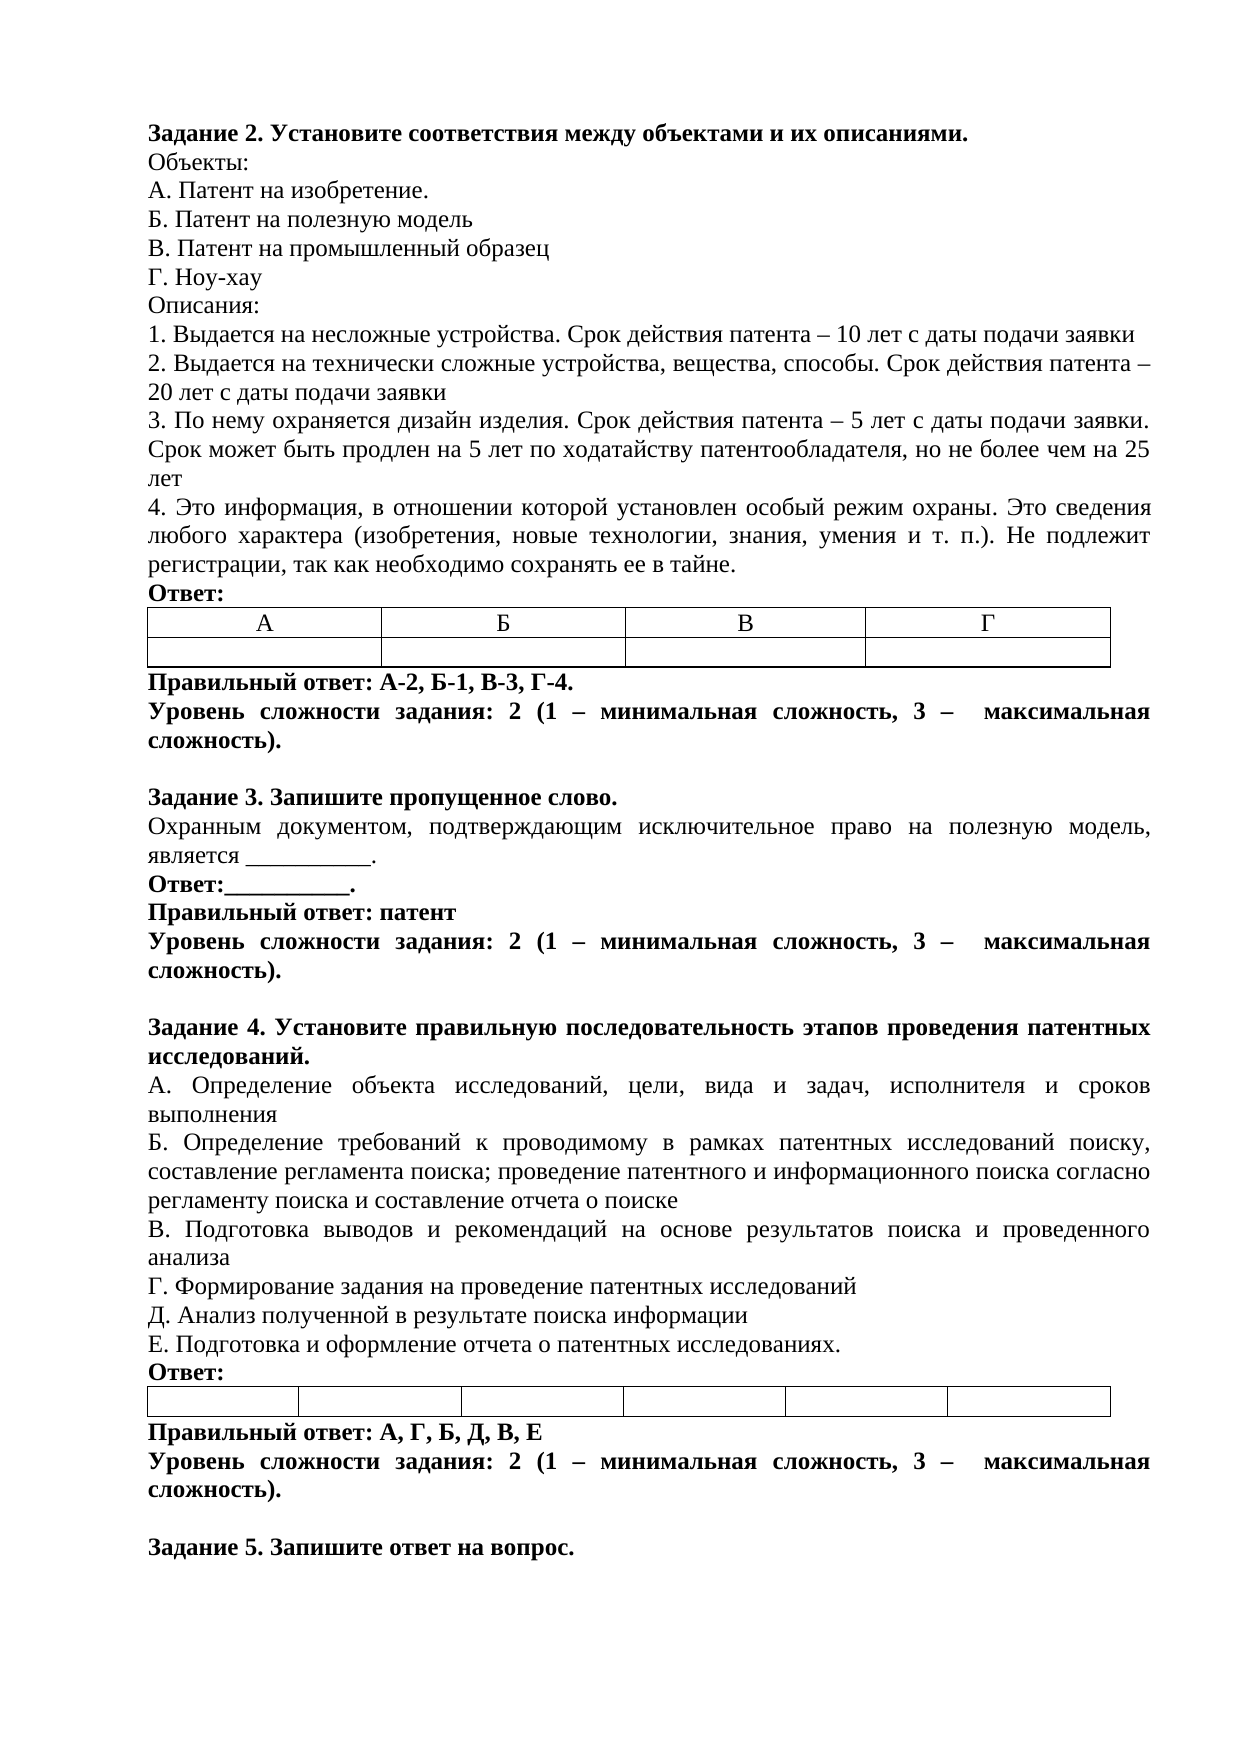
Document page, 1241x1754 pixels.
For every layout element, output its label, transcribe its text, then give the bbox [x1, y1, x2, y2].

list Правильный ответ: патент [148, 897, 1152, 926]
table_cell [382, 638, 625, 666]
text Е. Подготовка и оформление отчета о патентных исследованиях. [148, 1329, 1152, 1357]
text Правильный ответ: А, Г, Б, Д, В, Е [148, 1417, 1152, 1446]
text Ответ: [148, 578, 1152, 607]
text Задание 5. Запишите ответ на вопрос. [148, 1532, 1152, 1561]
text В. Патент на промышленный образец [148, 233, 1152, 262]
text А. Патент на изобретение. [148, 176, 1152, 204]
text А. Определение объекта исследований, цели, вида и задач, исполнителя и сроков выполнения [148, 1070, 1152, 1127]
text 4. Это информация, в отношении которой установлен особый режим охраны. Это сведения любого характера (изобретения, новые технологии, знания, умения и т. п.). Не подлежит регистрации, так как необходимо сохранять ее в тайне. [148, 492, 1152, 578]
table_header [299, 1387, 461, 1416]
table_cell [866, 638, 1110, 666]
text 1. Выдается на несложные устройства. Срок действия патента – 10 лет с даты подачи заявки [148, 319, 1152, 348]
text 2. Выдается на технически сложные устройства, вещества, способы. Срок действия патента – 20 лет с даты подачи заявки [148, 348, 1152, 406]
table_header [948, 1387, 1110, 1416]
table_header [786, 1387, 947, 1416]
text 3. По нему охраняется дизайн изделия. Срок действия патента – 5 лет с даты подачи заявки. Срок может быть продлен на 5 лет по ходатайству патентообладателя, но не более чем на 25 лет [148, 406, 1152, 492]
text Д. Анализ полученной в результате поиска информации [148, 1300, 1152, 1329]
text Описания: [148, 291, 1152, 319]
table_header Г [866, 608, 1110, 637]
table_header А [148, 608, 381, 637]
text Г. Ноу-хау [148, 262, 1152, 291]
text Задание 4. Установите правильную последовательность этапов проведения патентных исследований. [148, 1012, 1152, 1070]
list Задание 2. Установите соответствия между объектами и их описаниями. [148, 118, 1152, 147]
table_cell [626, 638, 865, 666]
text Уровень сложности задания: 2 (1 – минимальная сложность, 3 – максимальная сложность). [148, 696, 1152, 754]
text Б. Патент на полезную модель [148, 204, 1152, 233]
list Ответ:__________. [148, 869, 1152, 897]
table_header [148, 1387, 298, 1416]
text Б. Определение требований к проводимому в рамках патентных исследований поиску, составление регламента поиска; проведение патентного и информационного поиска согласно регламенту поиска и составление отчета о поиске [148, 1127, 1152, 1214]
text Г. Формирование задания на проведение патентных исследований [148, 1271, 1152, 1300]
text Объекты: [148, 147, 1152, 176]
text Уровень сложности задания: 2 (1 – минимальная сложность, 3 – максимальная сложность). [148, 1446, 1152, 1503]
table_cell [148, 638, 381, 666]
text Задание 3. Запишите пропущенное слово. [148, 782, 1152, 811]
table_header Б [382, 608, 625, 637]
text Правильный ответ: А-2, Б-1, В-3, Г-4. [148, 667, 1152, 696]
text Ответ: [148, 1357, 1152, 1386]
table_header [624, 1387, 785, 1416]
text Уровень сложности задания: 2 (1 – минимальная сложность, 3 – максимальная сложность). [148, 926, 1152, 984]
text Охранным документом, подтверждающим исключительное право на полезную модель, является __________. [148, 811, 1152, 869]
text В. Подготовка выводов и рекомендаций на основе результатов поиска и проведенного анализа [148, 1214, 1152, 1271]
table_header [462, 1387, 623, 1416]
table_header В [626, 608, 865, 637]
